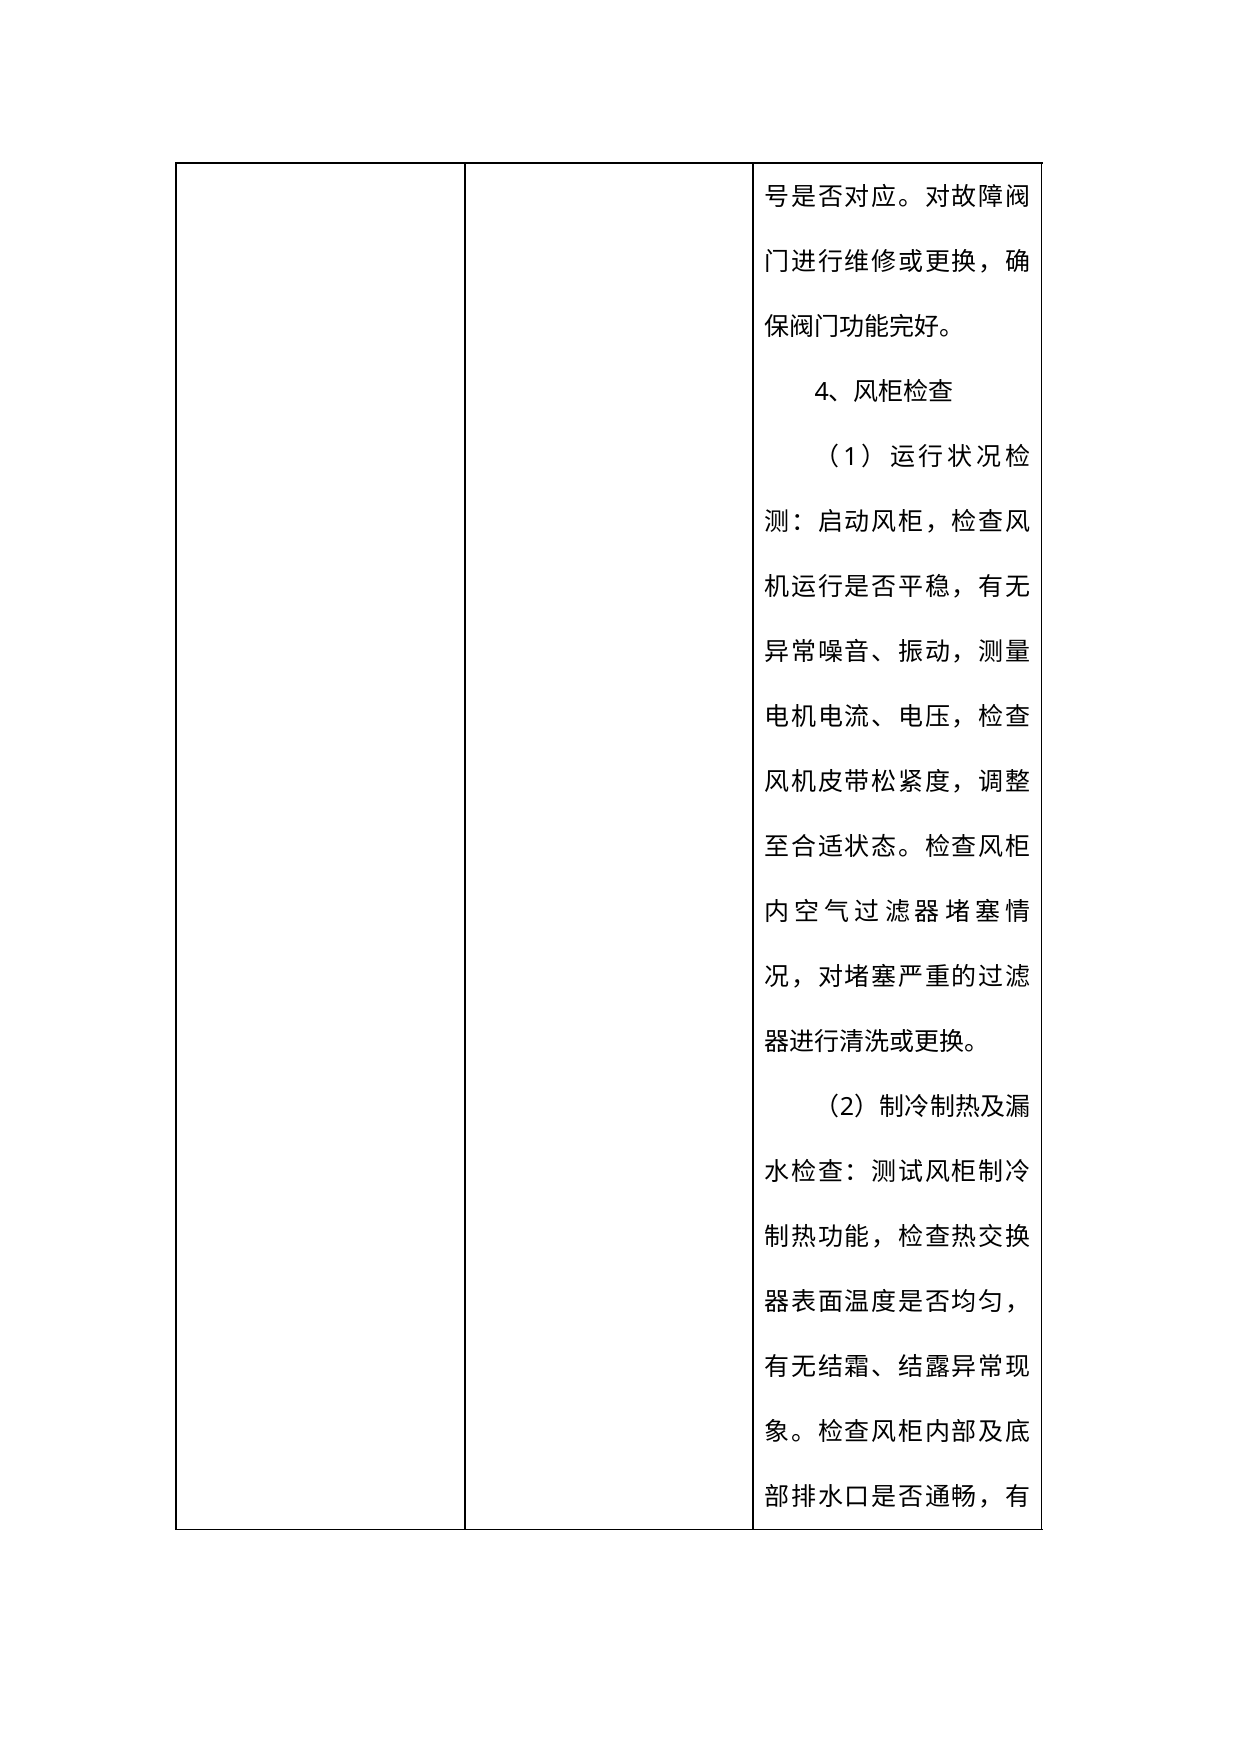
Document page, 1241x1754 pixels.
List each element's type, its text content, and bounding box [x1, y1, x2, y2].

table_cell 1 [177, 164, 464, 1528]
table_cell [466, 164, 752, 1528]
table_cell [754, 164, 1041, 1528]
